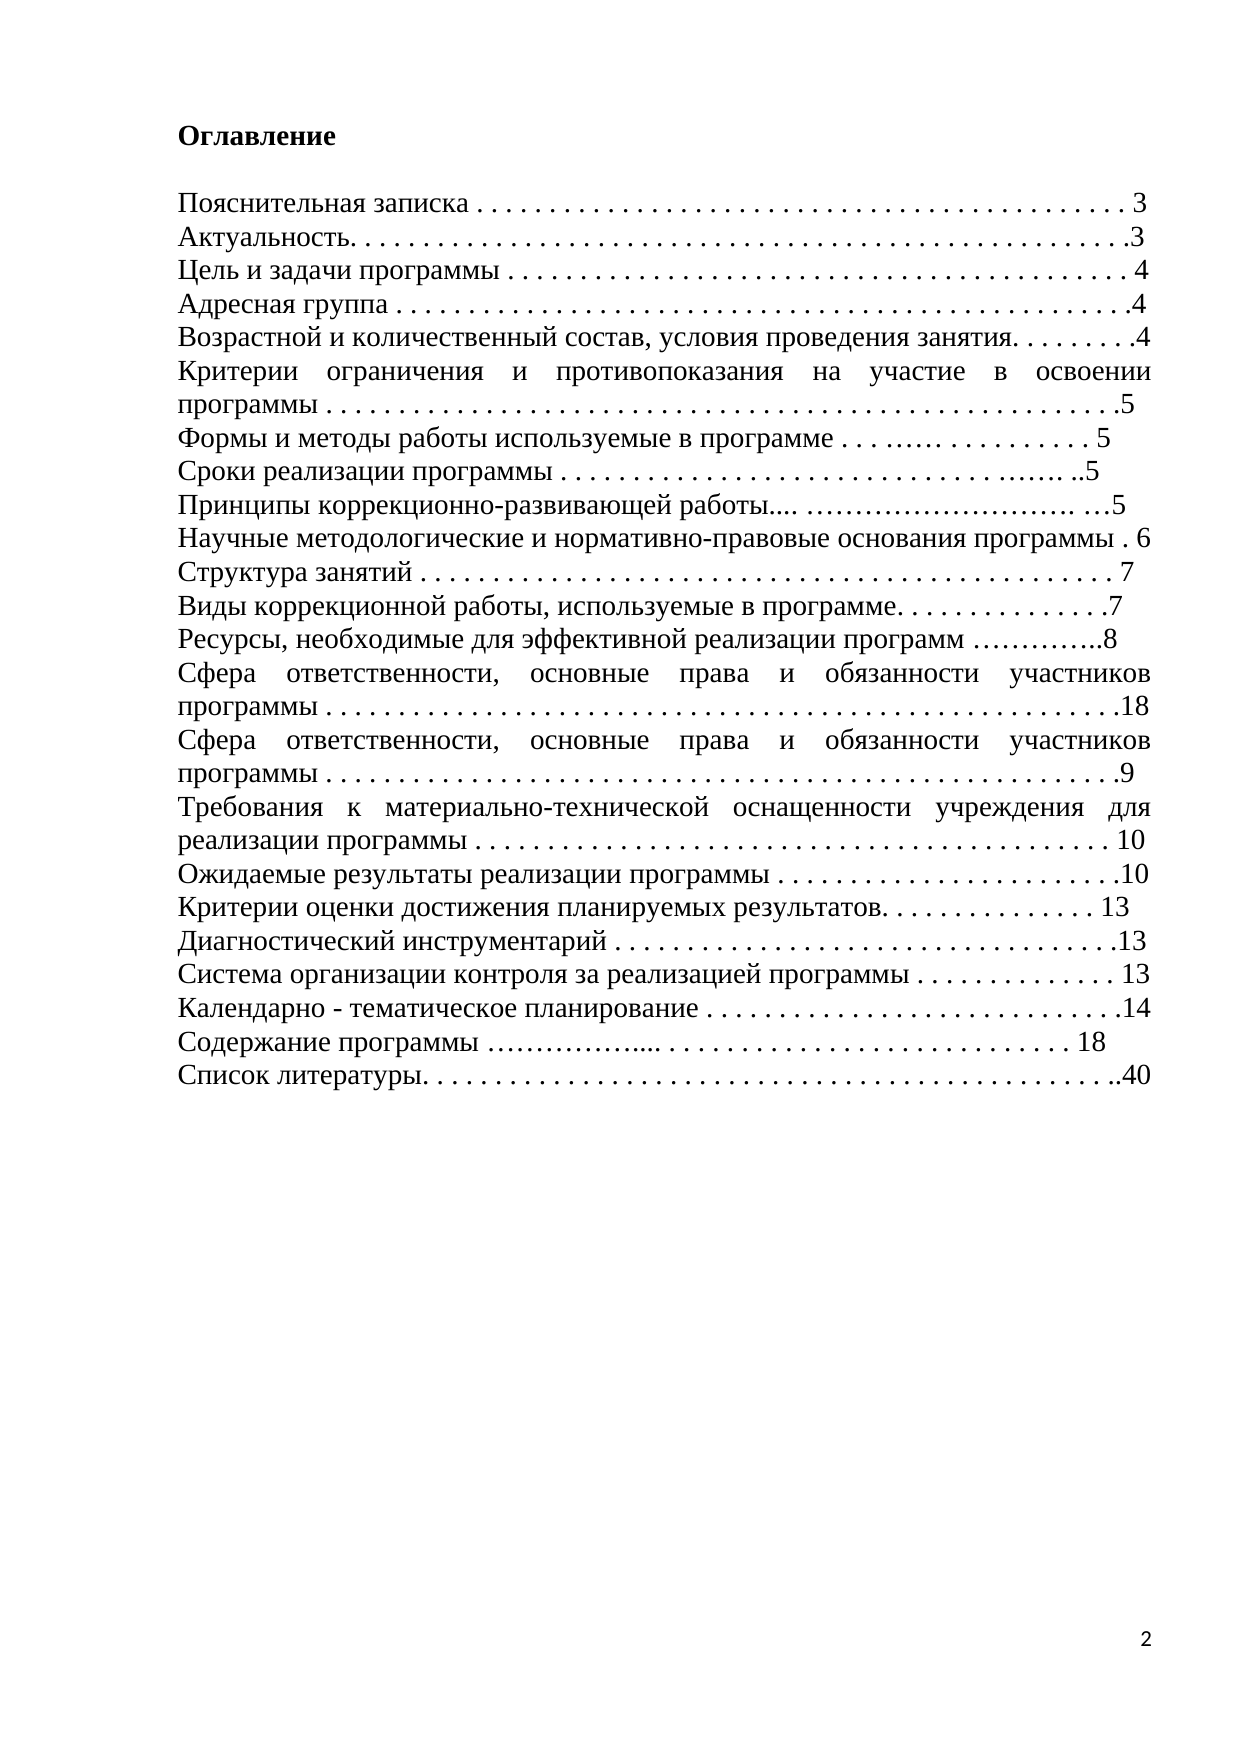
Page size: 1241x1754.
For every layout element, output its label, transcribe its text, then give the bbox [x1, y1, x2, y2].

text Календарно - тематическое планирование . . . . . . . . . . . . . . . . . . . . . . . . . . . . .14 [177, 990, 1152, 1024]
text Список литературы. . . . . . . . . . . . . . . . . . . . . . . . . . . . . . . . . . . . . . . . . . . . . . . ..40 [177, 1057, 1152, 1091]
text Актуальность. . . . . . . . . . . . . . . . . . . . . . . . . . . . . . . . . . . . . . . . . . . . . . . . . . . . . .3 [177, 219, 1152, 252]
text Возрастной и количественный состав, условия проведения занятия. . . . . . . . .4 [177, 319, 1152, 353]
text Виды коррекционной работы, используемые в программе. . . . . . . . . . . . . . .7 [177, 588, 1152, 621]
text Ресурсы, необходимые для эффективной реализации программ …………..8 [177, 621, 1152, 655]
text Оглавление [177, 118, 1152, 152]
text Сфера ответственности, основные права и обязанности участников программы . . . . . . . . . . . . . . . . . . . . . . . . . . . . . . . . . . . . . . . . . . . . . . . . . . . . . . .18 [177, 655, 1152, 722]
text Пояснительная записка . . . . . . . . . . . . . . . . . . . . . . . . . . . . . . . . . . . . . . . . . . . . . 3 [177, 185, 1152, 219]
text Требования к материально-технической оснащенности учреждения для реализации программы . . . . . . . . . . . . . . . . . . . . . . . . . . . . . . . . . . . . . . . . . . . . 10 [177, 789, 1152, 856]
text Диагностический инструментарий . . . . . . . . . . . . . . . . . . . . . . . . . . . . . . . . . . .13 [177, 923, 1152, 957]
text Адресная группа . . . . . . . . . . . . . . . . . . . . . . . . . . . . . . . . . . . . . . . . . . . . . . . . . . .4 [177, 286, 1152, 319]
text Сроки реализации программы . . . . . . . . . . . . . . . . . . . . . . . . . . . . . . ……. ..5 [177, 453, 1152, 487]
text Ожидаемые результаты реализации программы . . . . . . . . . . . . . . . . . . . . . . . .10 [177, 856, 1152, 889]
text Научные методологические и нормативно-правовые основания программы . 6 [177, 521, 1152, 554]
text Критерии ограничения и противопоказания на участие в освоении программы . . . . . . . . . . . . . . . . . . . . . . . . . . . . . . . . . . . . . . . . . . . . . . . . . . . . . . .5 [177, 353, 1152, 420]
text Принципы коррекционно-развивающей работы.... ………………………. …5 [177, 487, 1152, 521]
text Содержание программы …………….... . . . . . . . . . . . . . . . . . . . . . . . . . . . . 18 [177, 1024, 1152, 1057]
text Сфера ответственности, основные права и обязанности участников программы . . . . . . . . . . . . . . . . . . . . . . . . . . . . . . . . . . . . . . . . . . . . . . . . . . . . . . .9 [177, 722, 1152, 789]
text Критерии оценки достижения планируемых результатов. . . . . . . . . . . . . . . 13 [177, 889, 1152, 923]
text Структура занятий . . . . . . . . . . . . . . . . . . . . . . . . . . . . . . . . . . . . . . . . . . . . . . . . 7 [177, 554, 1152, 588]
text Цель и задачи программы . . . . . . . . . . . . . . . . . . . . . . . . . . . . . . . . . . . . . . . . . . . 4 [177, 252, 1152, 286]
text Формы и методы работы используемые в программе . . . …… . . . . . . . . . . 5 [177, 420, 1152, 453]
text Система организации контроля за реализацией программы . . . . . . . . . . . . . . 13 [177, 957, 1152, 990]
